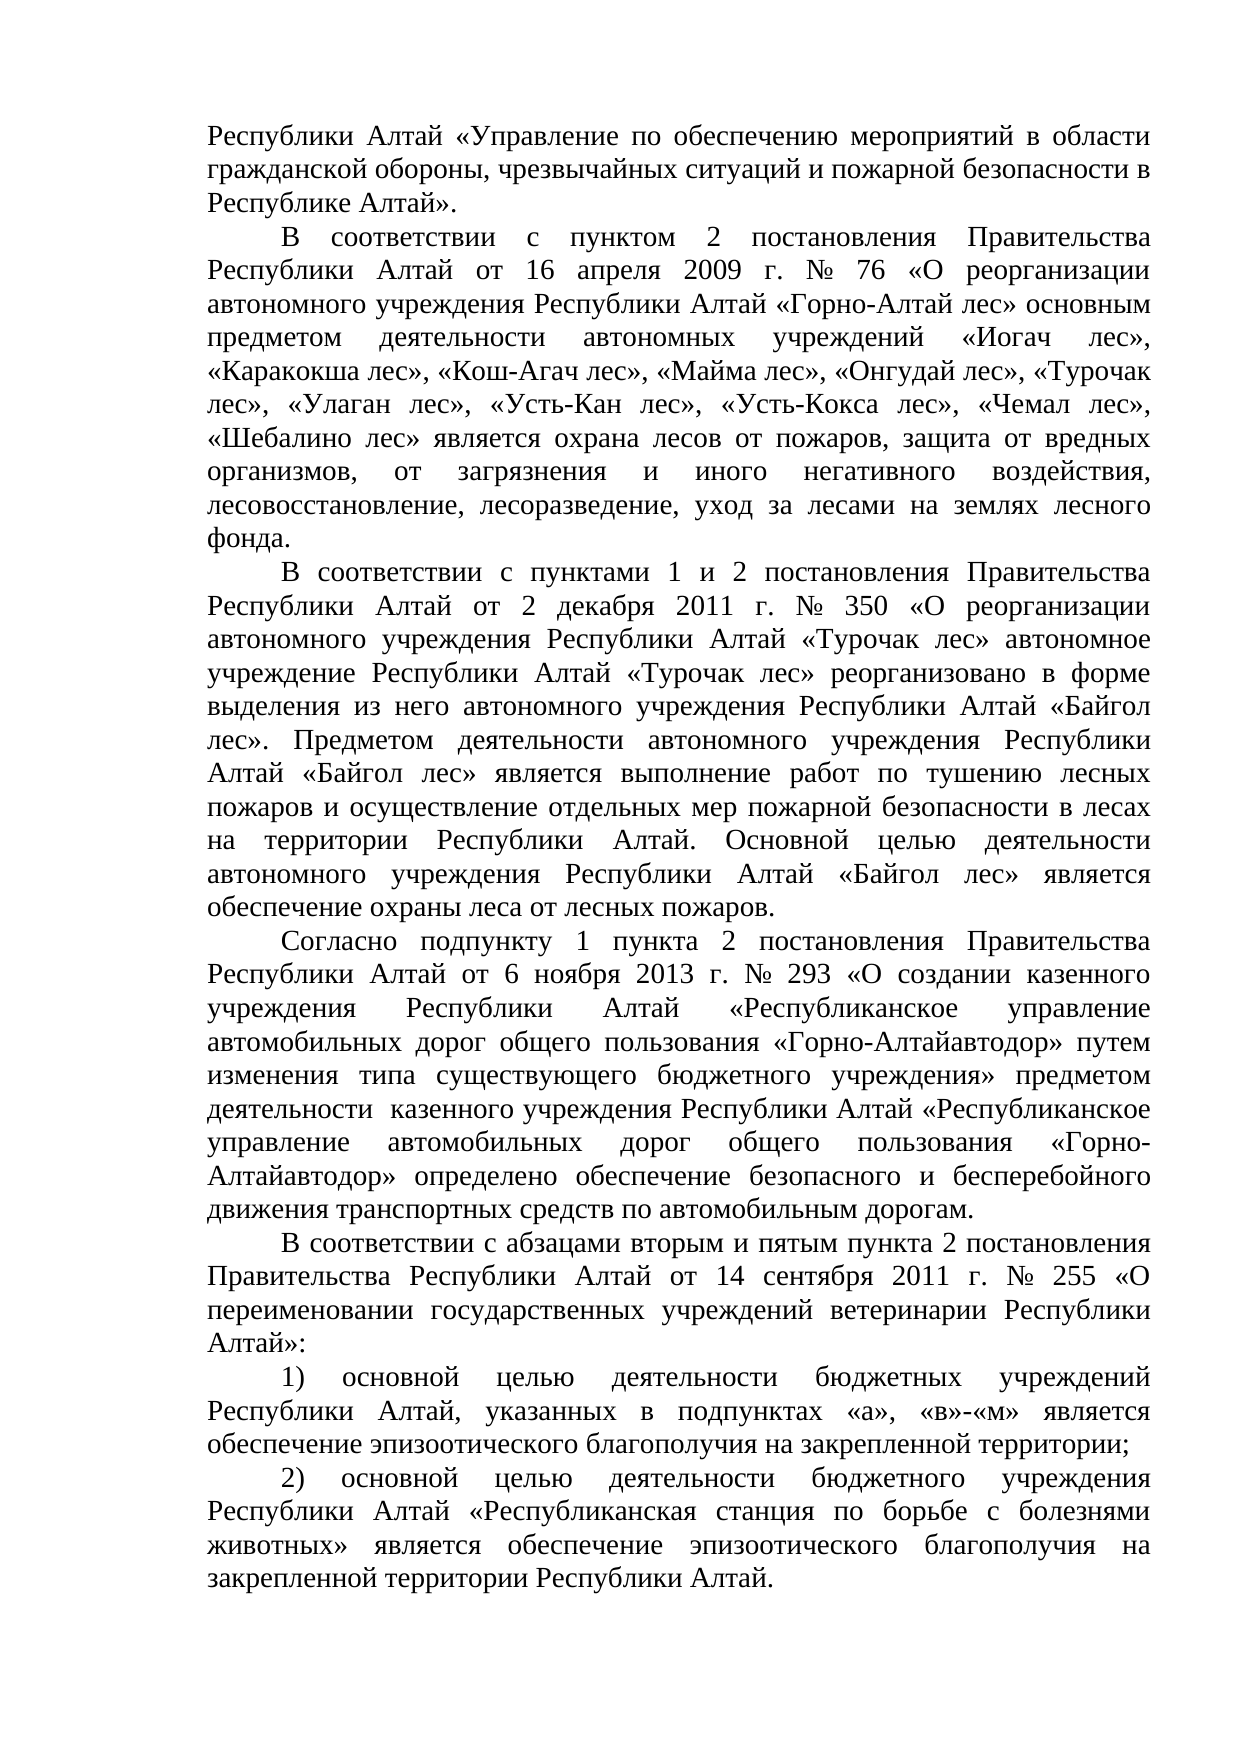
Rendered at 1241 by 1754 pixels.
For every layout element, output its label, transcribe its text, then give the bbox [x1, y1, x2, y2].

text Согласно подпункту 1 пункта 2 постановления Правительства Республики Алтай от 6 ноября 2013 г. № 293 «О создании казенного учреждения Республики Алтай «Республиканское управление автомобильных дорог общего пользования «Горно-Алтайавтодор» путем изменения типа существующего бюджетного учреждения» предметом деятельности казенного учреждения Республики Алтай «Республиканское управление автомобильных дорог общего пользования «Горно-Алтайавтодор» определено обеспечение безопасного и бесперебойного движения транспортных средств по автомобильным дорогам. [207, 923, 1152, 1225]
text 2) основной целью деятельности бюджетного учреждения Республики Алтай «Республиканская станция по борьбе с болезнями животных» является обеспечение эпизоотического благополучия на закрепленной территории Республики Алтай. [207, 1460, 1152, 1594]
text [207, 118, 1152, 219]
text В соответствии с пунктами 1 и 2 постановления Правительства Республики Алтай от 2 декабря 2011 г. № 350 «О реорганизации автономного учреждения Республики Алтай «Турочак лес» автономное учреждение Республики Алтай «Турочак лес» реорганизовано в форме выделения из него автономного учреждения Республики Алтай «Байгол лес». Предметом деятельности автономного учреждения Республики Алтай «Байгол лес» является выполнение работ по тушению лесных пожаров и осуществление отдельных мер пожарной безопасности в лесах на территории Республики Алтай. Основной целью деятельности автономного учреждения Республики Алтай «Байгол лес» является обеспечение охраны леса от лесных пожаров. [207, 554, 1152, 923]
text 1) основной целью деятельности бюджетных учреждений Республики Алтай, указанных в подпунктах «а», «в»-«м» является обеспечение эпизоотического благополучия на закрепленной территории; [207, 1359, 1152, 1460]
text В соответствии с абзацами вторым и пятым пункта 2 постановления Правительства Республики Алтай от 14 сентября 2011 г. № 255 «О переименовании государственных учреждений ветеринарии Республики Алтай»: [207, 1225, 1152, 1359]
text В соответствии с пунктом 2 постановления Правительства Республики Алтай от 16 апреля 2009 г. № 76 «О реорганизации автономного учреждения Республики Алтай «Горно-Алтай лес» основным предметом деятельности автономных учреждений «Иогач лес», «Каракокша лес», «Кош-Агач лес», «Майма лес», «Онгудай лес», «Турочак лес», «Улаган лес», «Усть-Кан лес», «Усть-Кокса лес», «Чемал лес», «Шебалино лес» является охрана лесов от пожаров, защита от вредных организмов, от загрязнения и иного негативного воздействия, лесовосстановление, лесоразведение, уход за лесами на землях лесного фонда. [207, 219, 1152, 554]
